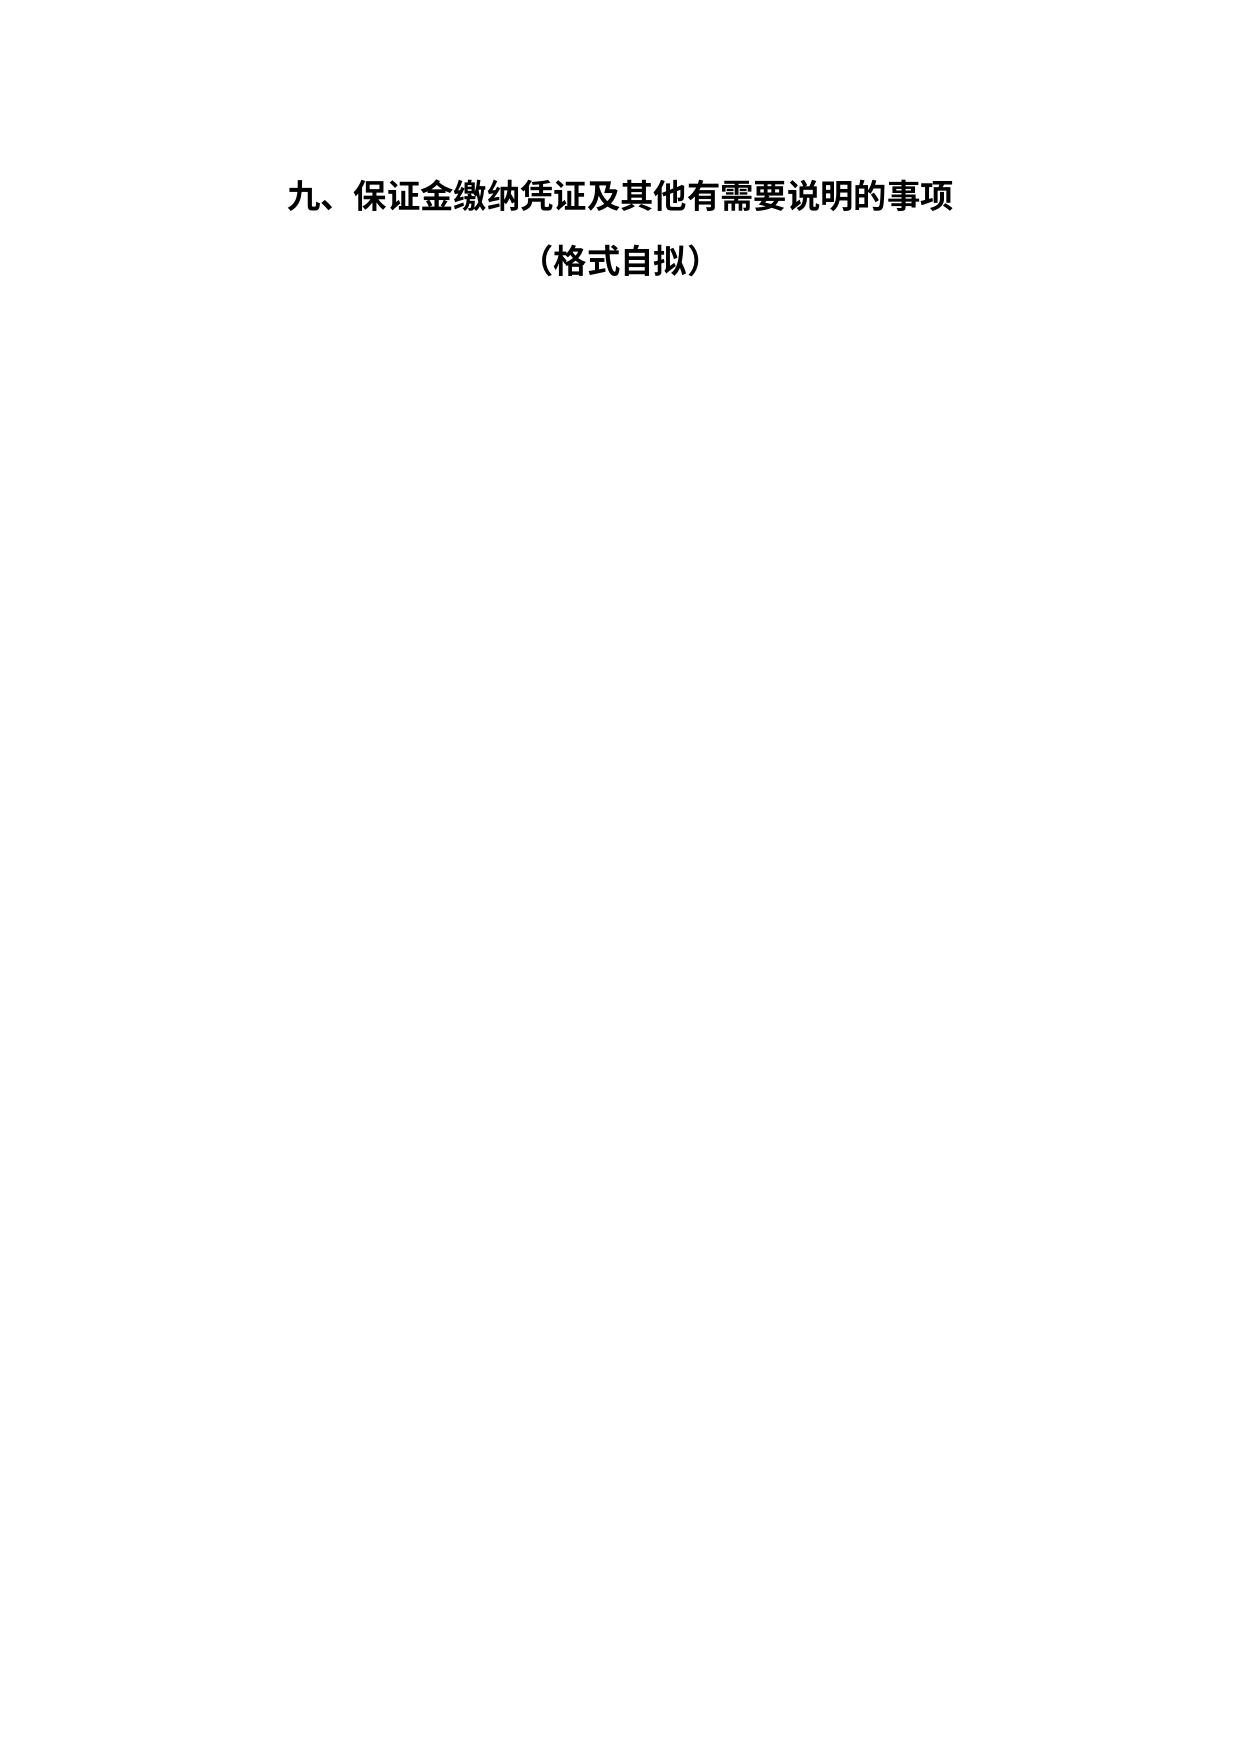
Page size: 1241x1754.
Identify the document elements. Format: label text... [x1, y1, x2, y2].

list （格式自拟） [187, 227, 1053, 292]
list 保证金缴纳凭证及其他有需要说明的事项 [187, 162, 1053, 227]
